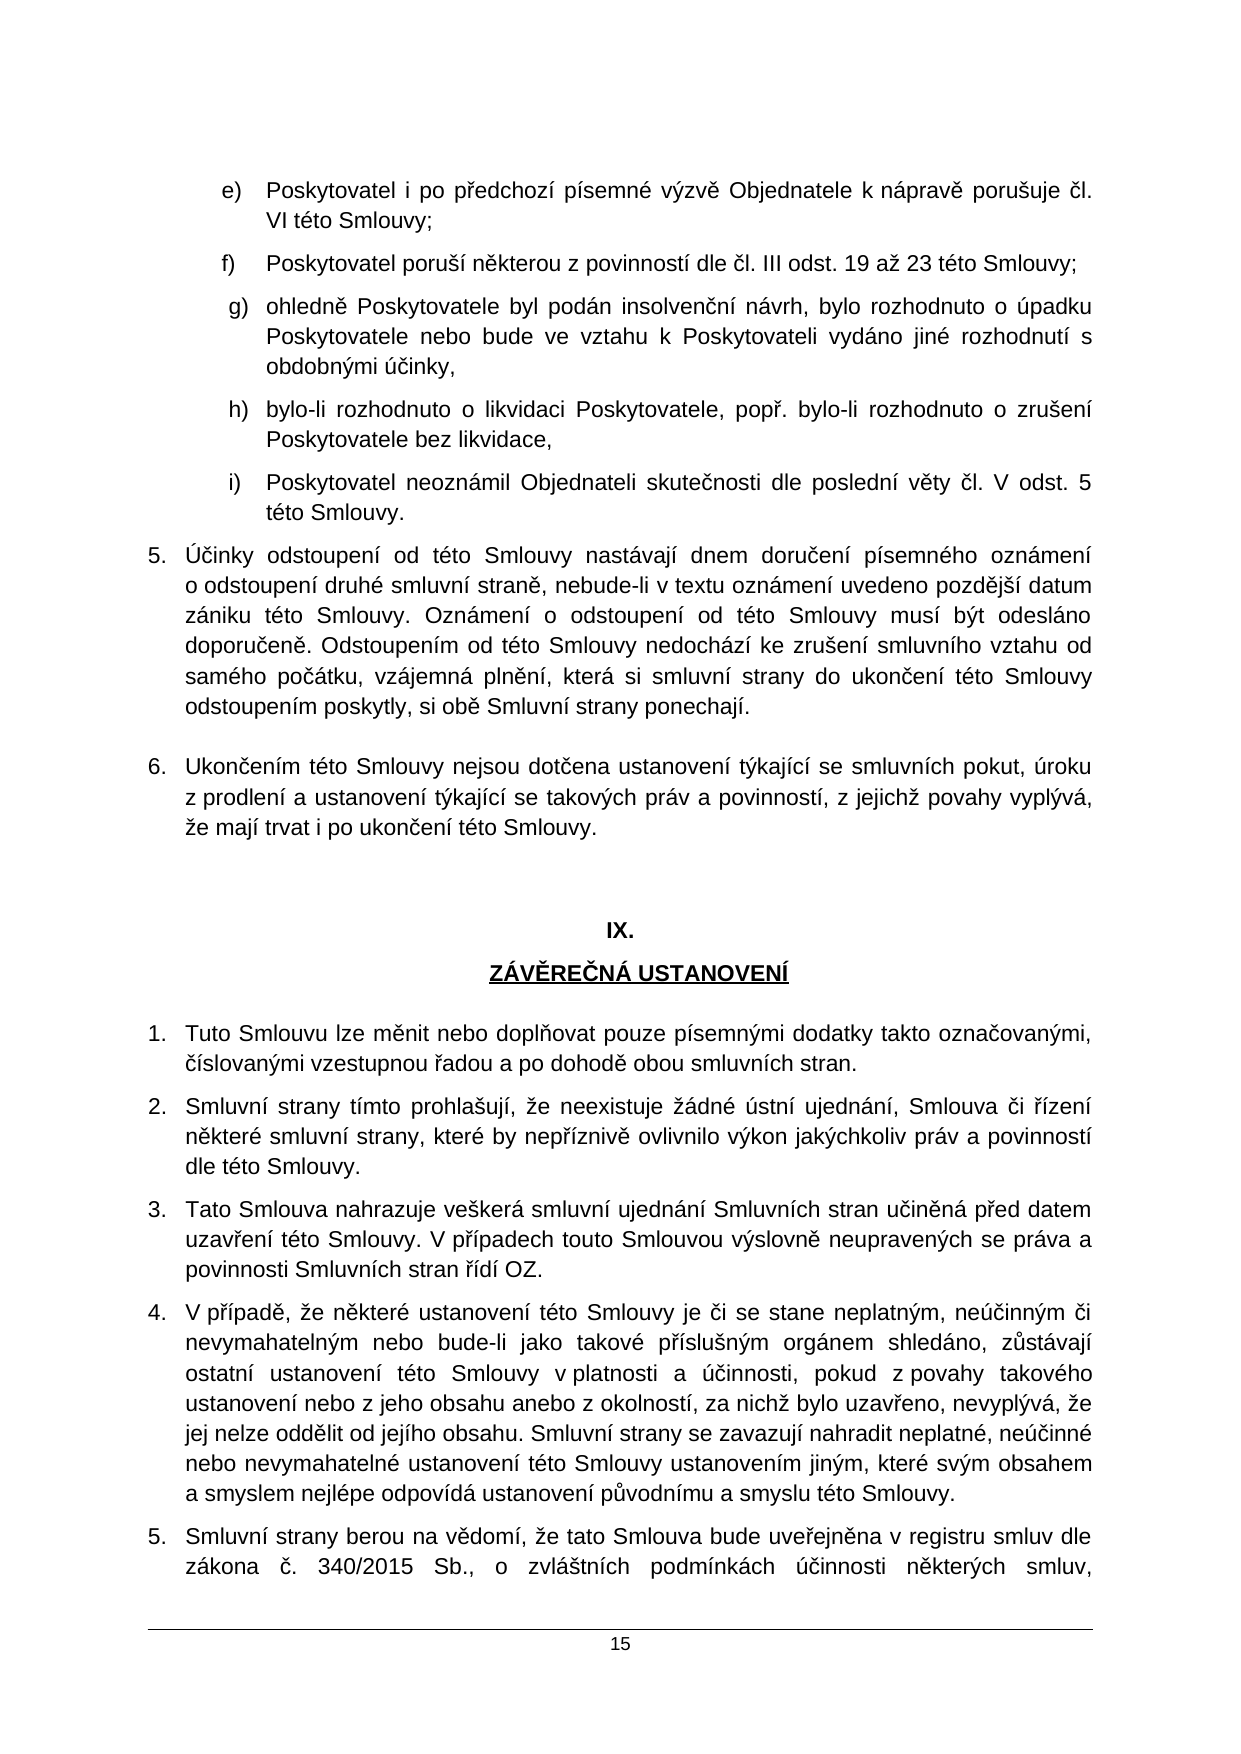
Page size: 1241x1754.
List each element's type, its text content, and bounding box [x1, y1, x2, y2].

list Tato Smlouva nahrazuje veškerá smluvní ujednání Smluvních stran učiněná před datem uzavření této Smlouvy. V případech touto Smlouvou výslovně neupravených se práva a povinnosti Smluvních stran řídí OZ. [148, 1196, 1093, 1283]
list V případě, že některé ustanovení této Smlouvy je či se stane neplatným, neúčinným či nevymahatelným nebo bude-li jako takové příslušným orgánem shledáno, zůstávají ostatní ustanovení této Smlouvy v platnosti a účinnosti, pokud z povahy takového ustanovení nebo z jeho obsahu anebo z okolností, za nichž bylo uzavřeno, nevyplývá, že jej nelze oddělit od jejího obsahu. Smluvní strany se zavazují nahradit neplatné, neúčinné nebo nevymahatelné ustanovení této Smlouvy ustanovením jiným, které svým obsahem a smyslem nejlépe odpovídá ustanovení původnímu a smyslu této Smlouvy. [148, 1299, 1093, 1507]
list bylo-li rozhodnuto o likvidaci Poskytovatele, popř. bylo-li rozhodnuto o zrušení Poskytovatele bez likvidace, [228, 396, 1093, 452]
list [148, 1523, 1093, 1579]
list ZÁVĚREČNÁ USTANOVENÍ [185, 959, 1093, 986]
list Poskytovatel neoznámil Objednateli skutečnosti dle poslední věty čl. V odst. 5 této Smlouvy. [228, 469, 1093, 525]
list Tuto Smlouvu lze měnit nebo doplňovat pouze písemnými dodatky takto označovanými, číslovanými vzestupnou řadou a po dohodě obou smluvních stran. [148, 1020, 1093, 1076]
list Poskytovatel i po předchozí písemné výzvě Objednatele k nápravě porušuje čl. VI této Smlouvy; [221, 177, 1093, 234]
list Smluvní strany tímto prohlašují, že neexistuje žádné ústní ujednání, Smlouva či řízení některé smluvní strany, které by nepříznivě ovlivnilo výkon jakýchkoliv práv a povinností dle této Smlouvy. [148, 1093, 1093, 1179]
text IX. [148, 917, 1093, 943]
list Poskytovatel poruší některou z povinností dle čl. III odst. 19 až 23 této Smlouvy; [221, 250, 1093, 276]
list Účinky odstoupení od této Smlouvy nastávají dnem doručení písemného oznámení o odstoupení druhé smluvní straně, nebude-li v textu oznámení uvedeno pozdější datum zániku této Smlouvy. Oznámení o odstoupení od této Smlouvy musí být odesláno doporučeně. Odstoupením od této Smlouvy nedochází ke zrušení smluvního vztahu od samého počátku, vzájemná plnění, která si smluvní strany do ukončení této Smlouvy odstoupením poskytly, si obě Smluvní strany ponechají. [148, 542, 1093, 719]
list ohledně Poskytovatele byl podán insolvenční návrh, bylo rozhodnuto o úpadku Poskytovatele nebo bude ve vztahu k Poskytovateli vydáno jiné rozhodnutí s obdobnými účinky, [228, 293, 1093, 379]
list Ukončením této Smlouvy nejsou dotčena ustanovení týkající se smluvních pokut, úroku z prodlení a ustanovení týkající se takových práv a povinností, z jejichž povahy vyplývá, že mají trvat i po ukončení této Smlouvy. [148, 753, 1093, 840]
